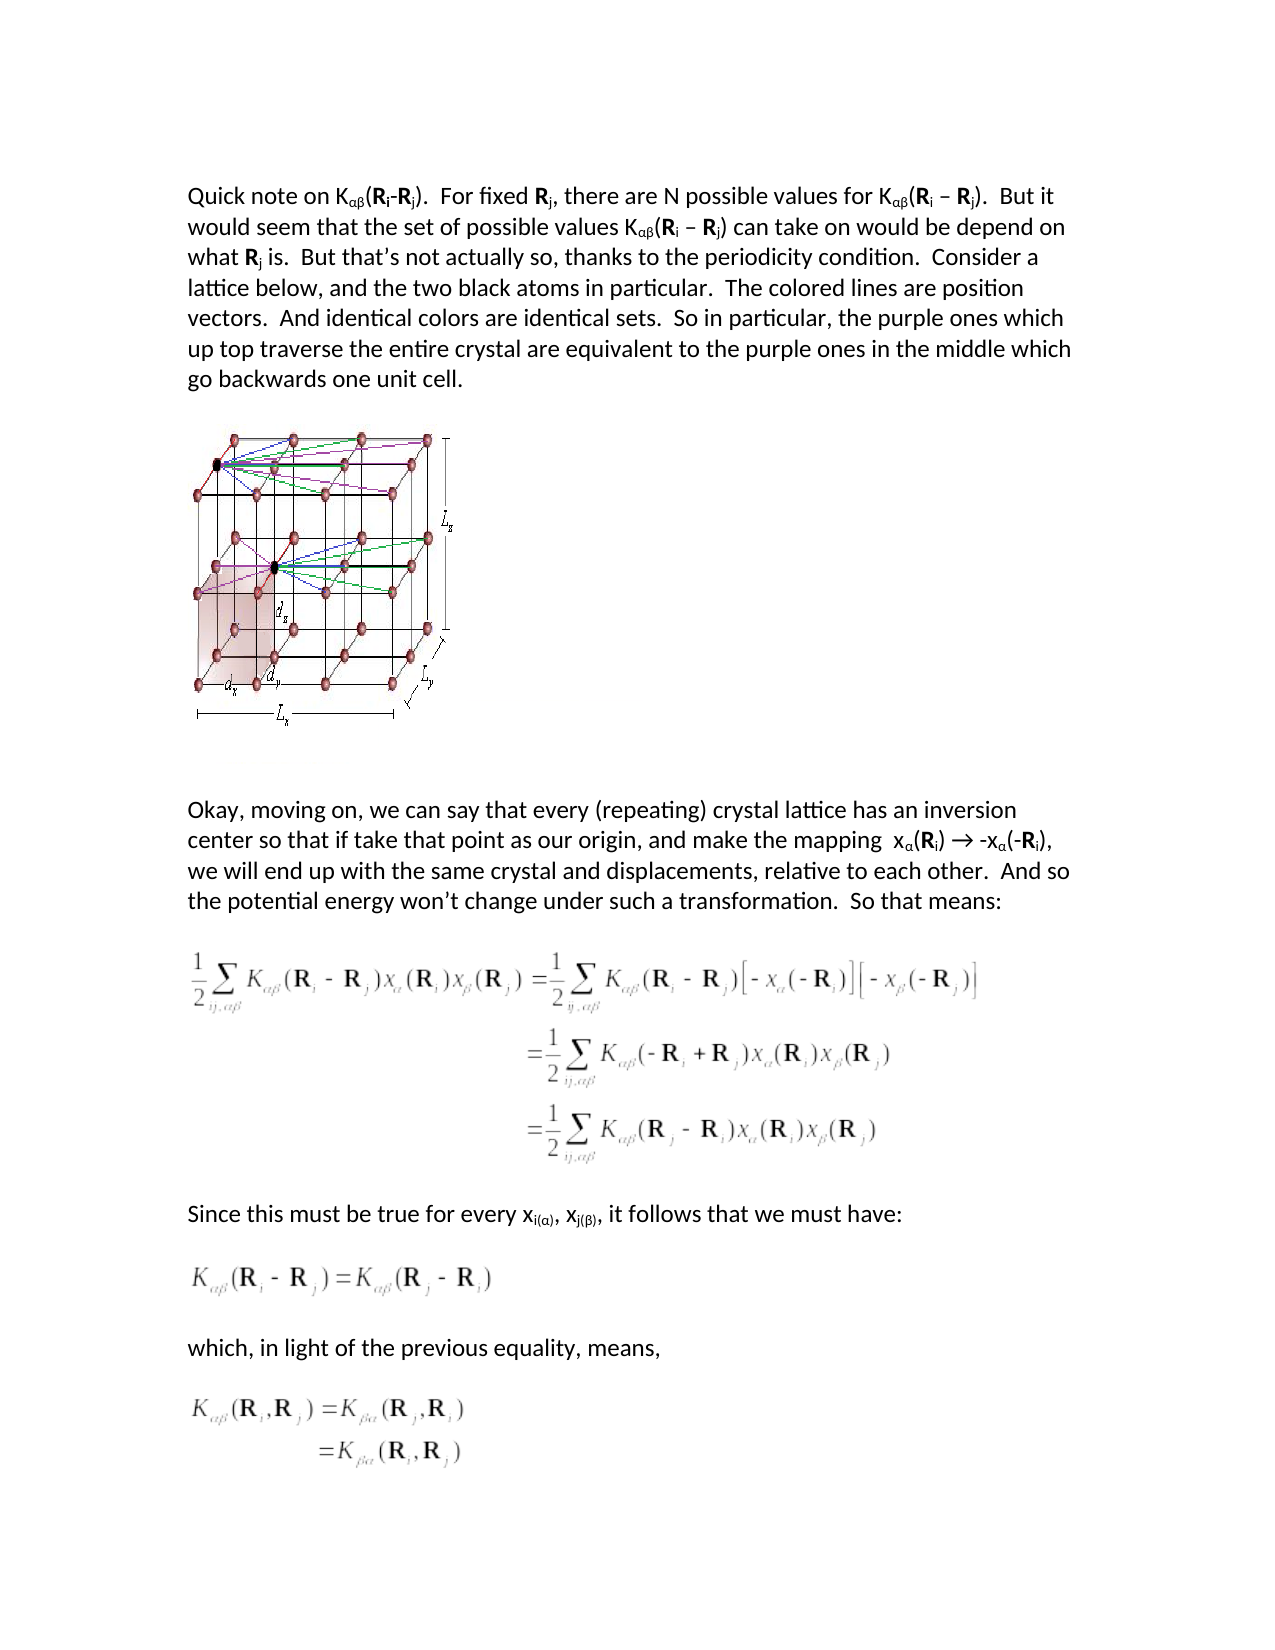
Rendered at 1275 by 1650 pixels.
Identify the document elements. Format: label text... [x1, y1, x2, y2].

text Quick note on Kαβ(Ri-Rj). For fixed Rj, there are N possible values for Kαβ(Ri – Rj). But it would seem that the set of possible values Kαβ(Ri – Rj) can take on would be depend on what Rj is. But that’s not actually so, thanks to the periodicity condition. Consider a lattice below, and the two black atoms in particular. The colored lines are position vectors. And identical colors are identical sets. So in particular, the purple ones which up top traverse the entire crystal are equivalent to the purple ones in the middle which go backwards one unit cell. [187, 181, 1087, 394]
text which, in light of the previous equality, means, [187, 1332, 1087, 1363]
picture [187, 424, 648, 764]
text Okay, moving on, we can say that every (repeating) crystal lattice has an inversion center so that if take that point as our origin, and make the mapping xα(Ri) → -xα(-Ri), we will end up with the same crystal and displacements, relative to each other. And so the potential energy won’t change under such a transformation. So that means: [187, 794, 1087, 916]
text Since this must be true for every xi(α), xj(β), it follows that we must have: [187, 1198, 1087, 1229]
